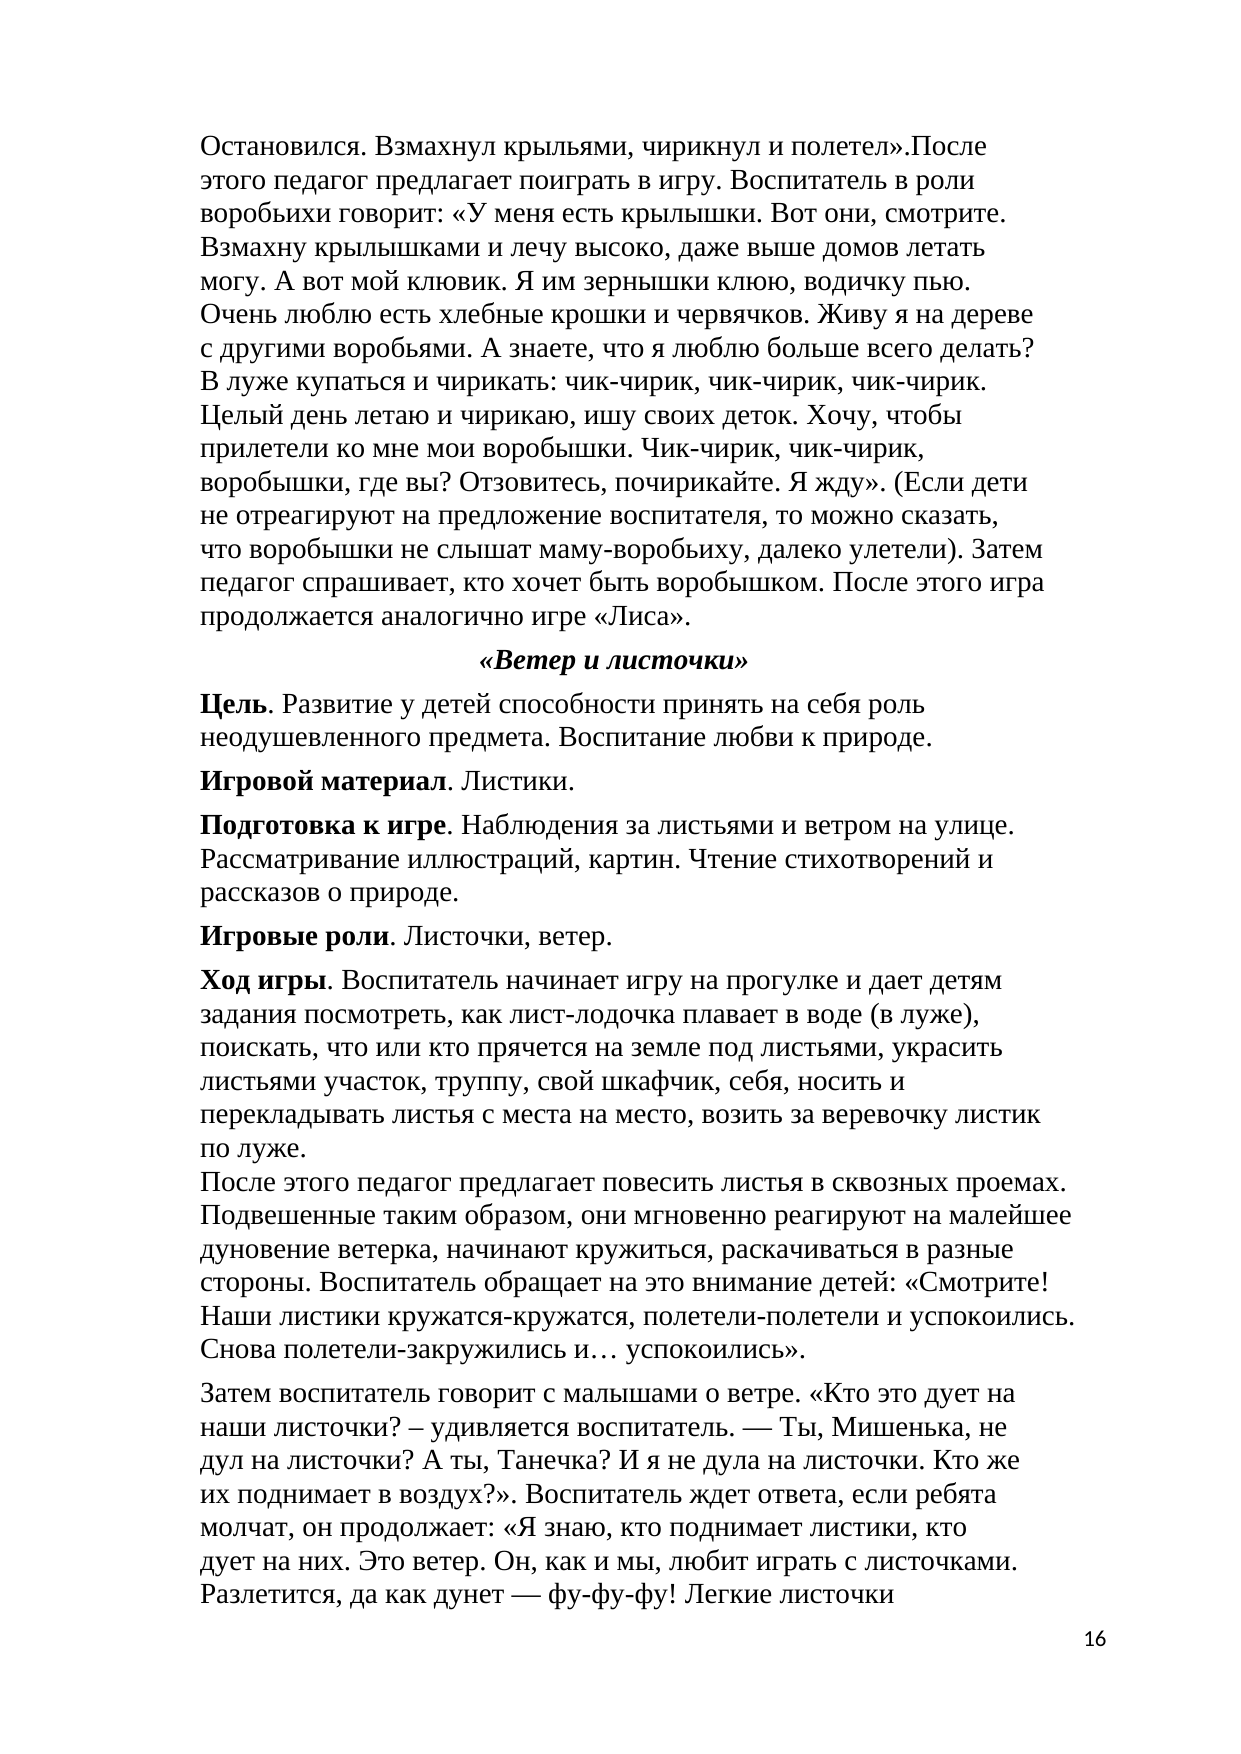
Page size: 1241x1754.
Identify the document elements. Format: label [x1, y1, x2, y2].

table_cell [166, 118, 1240, 1610]
